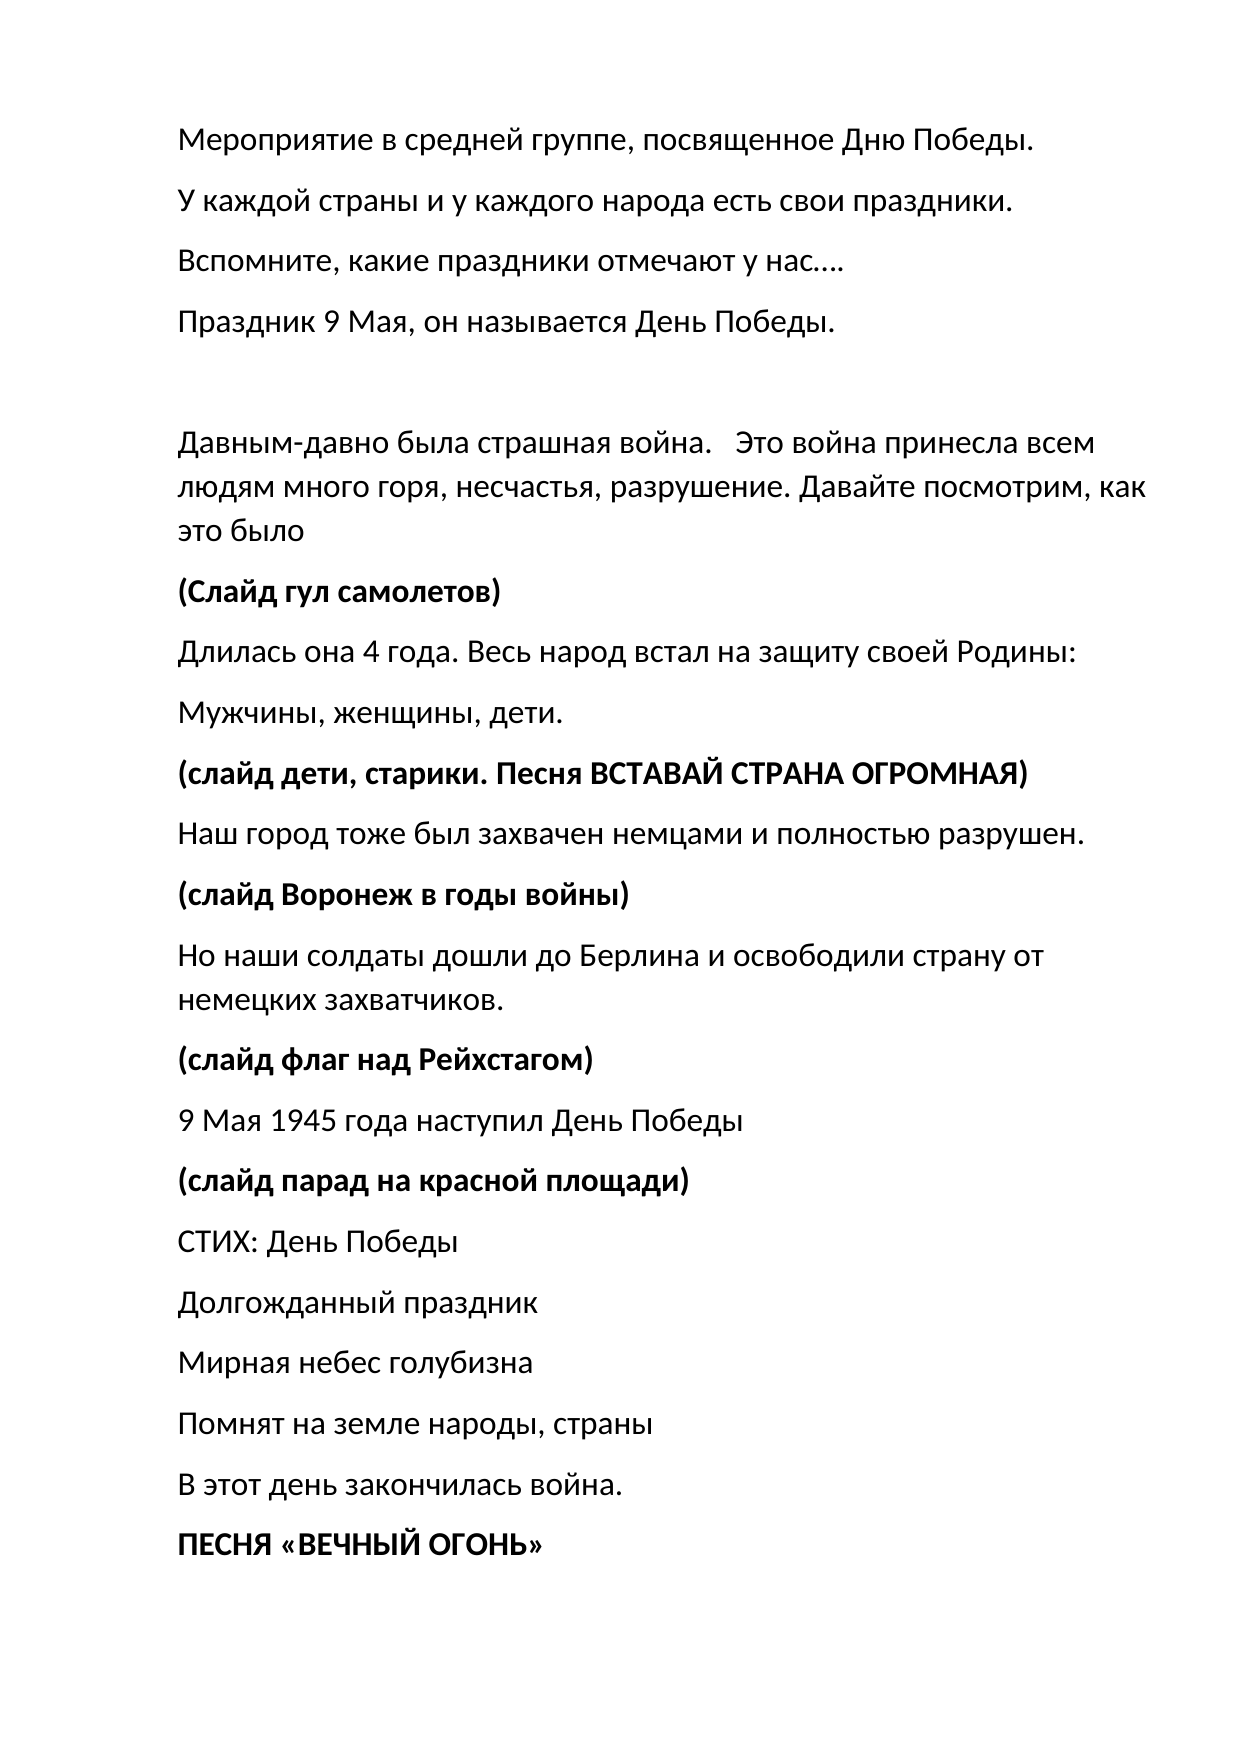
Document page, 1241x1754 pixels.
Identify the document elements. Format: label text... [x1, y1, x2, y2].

text Наш город тоже был захвачен немцами и полностью разрушен. [177, 812, 1152, 853]
text 9 Мая 1945 года наступил День Победы [177, 1099, 1152, 1139]
text (слайд дети, старики. Песня ВСТАВАЙ СТРАНА ОГРОМНАЯ) [177, 752, 1152, 792]
text Длилась она 4 года. Весь народ встал на защиту своей Родины: [177, 630, 1152, 671]
text (слайд парад на красной площади) [177, 1159, 1152, 1200]
text (слайд флаг над Рейхстагом) [177, 1038, 1152, 1079]
text Мирная небес голубизна [177, 1341, 1152, 1382]
text ПЕСНЯ «ВЕЧНЫЙ ОГОНЬ» [177, 1523, 1152, 1564]
text Давным-давно была страшная война. Это война принесла всем людям много горя, несчастья, разрушение. Давайте посмотрим, как это было [177, 421, 1152, 550]
text В этот день закончилась война. [177, 1462, 1152, 1503]
text Долгожданный праздник [177, 1281, 1152, 1321]
text Мероприятие в средней группе, посвященное Дню Победы. [177, 118, 1152, 159]
text Но наши солдаты дошли до Берлина и освободили страну от немецких захватчиков. [177, 933, 1152, 1018]
text Вспомните, какие праздники отмечают у нас…. [177, 239, 1152, 280]
text (Слайд гул самолетов) [177, 570, 1152, 611]
text Помнят на земле народы, страны [177, 1402, 1152, 1443]
text СТИХ: День Победы [177, 1220, 1152, 1261]
text (слайд Воронеж в годы войны) [177, 873, 1152, 914]
text Мужчины, женщины, дети. [177, 691, 1152, 732]
text У каждой страны и у каждого народа есть свои праздники. [177, 179, 1152, 219]
text Праздник 9 Мая, он называется День Победы. [177, 300, 1152, 341]
